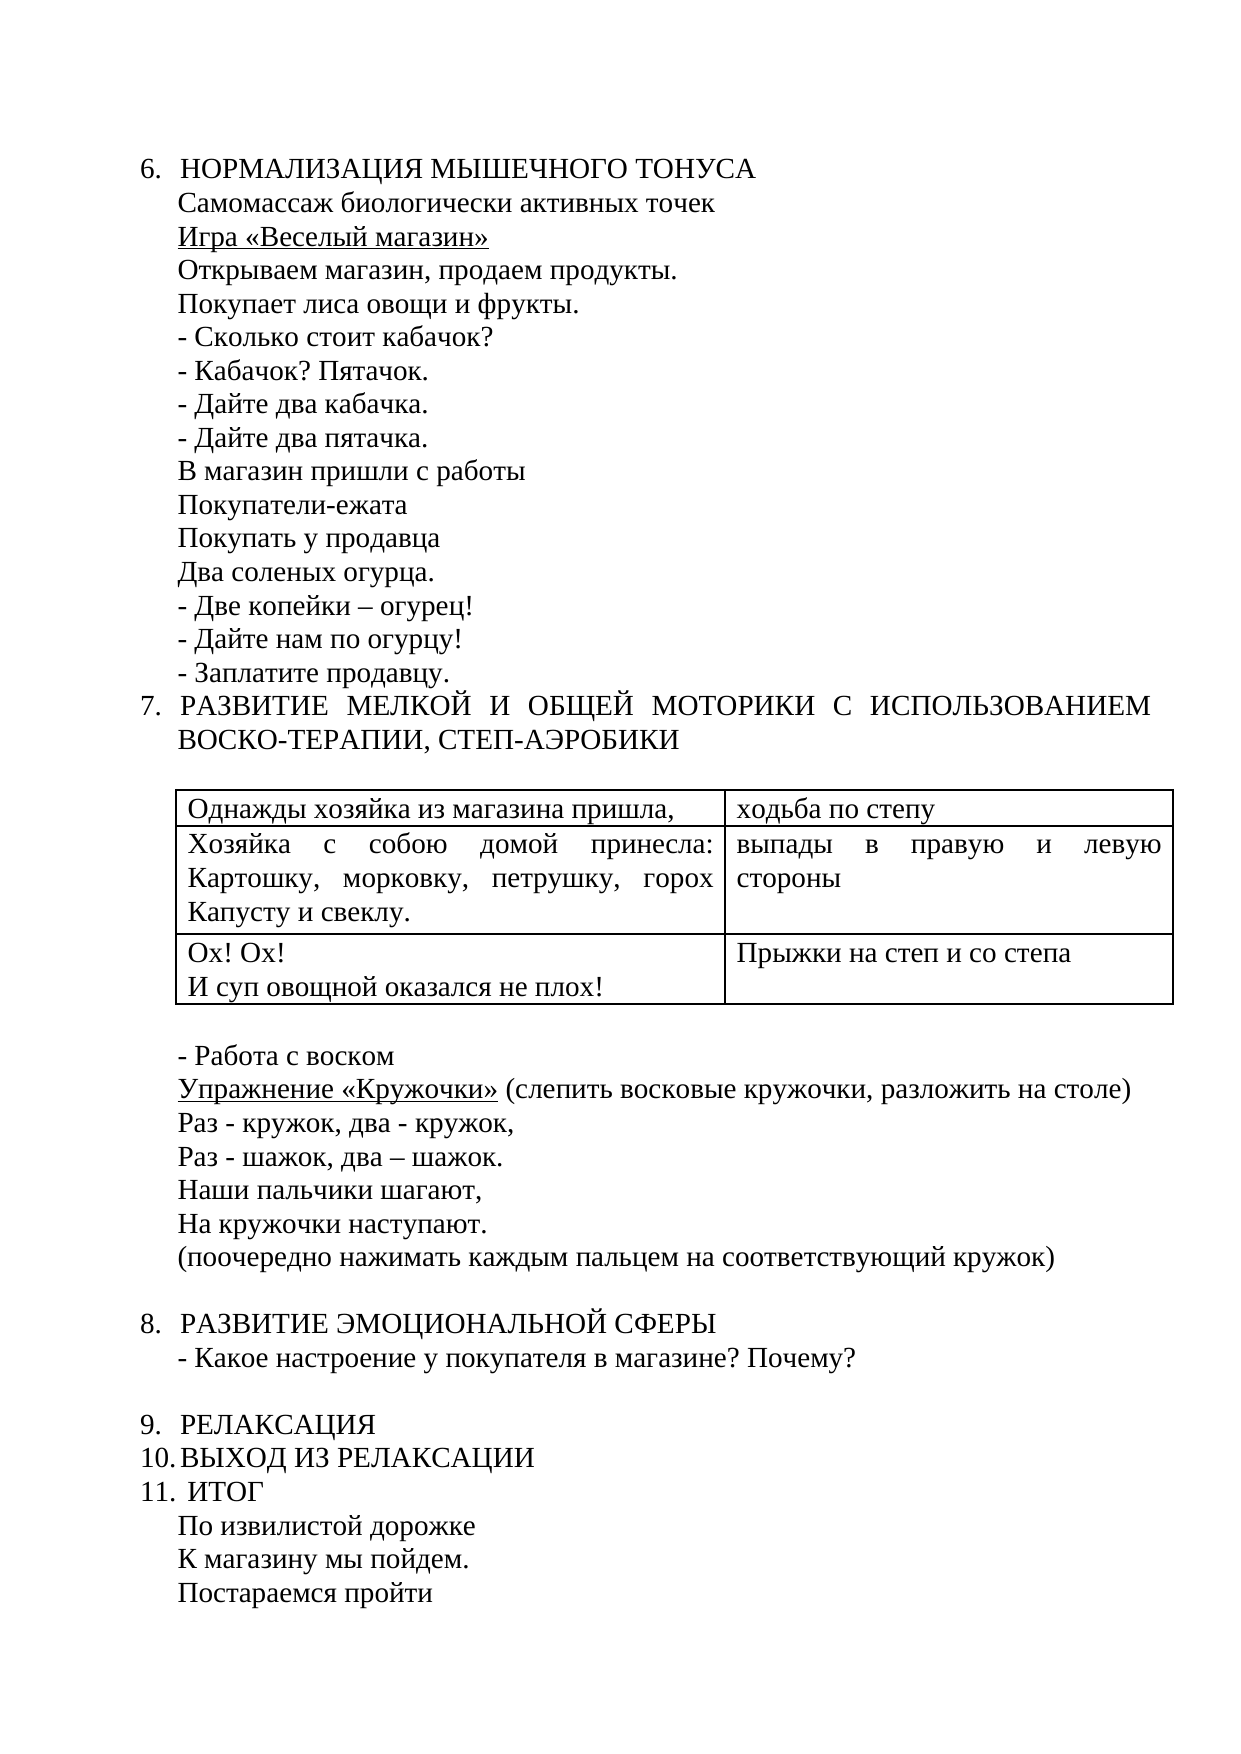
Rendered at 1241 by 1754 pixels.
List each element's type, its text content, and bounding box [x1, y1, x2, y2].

text - Две копейки – огурец! [177, 588, 1152, 621]
table_cell Ох! Ох! И суп овощной оказался не плох! [177, 935, 724, 1002]
text - Дайте два кабачка. [177, 386, 1152, 420]
text В магазин пришли с работы [177, 453, 1152, 487]
table_header Однажды хозяйка из магазина пришла, [177, 791, 724, 824]
text Два соленых огурца. [177, 554, 1152, 588]
text 10. ВЫХОД ИЗ РЕЛАКСАЦИИ [140, 1441, 1152, 1474]
text Самомассаж биологически активных точек [177, 185, 1152, 219]
text - Работа с воском [177, 1038, 1152, 1072]
text - Кабачок? Пятачок. [177, 353, 1152, 386]
text - Заплатите продавцу. [177, 655, 1152, 688]
text 6. НОРМАЛИЗАЦИЯ МЫШЕЧНОГО ТОНУСА [140, 152, 1152, 185]
table_cell Прыжки на степ и со степа [726, 935, 1172, 1002]
text - Какое настроение у покупателя в магазине? Почему? [177, 1340, 1152, 1373]
text Раз - шажок, два – шажок. [177, 1139, 1152, 1172]
text Наши пальчики шагают, [177, 1172, 1152, 1206]
text К магазину мы пойдем. [177, 1541, 1152, 1575]
text Раз - кружок, два - кружок, [177, 1105, 1152, 1139]
text 9. РЕЛАКСАЦИЯ [140, 1407, 1152, 1441]
text На кружочки наступают. [177, 1206, 1152, 1239]
text Упражнение «Кружочки» (слепить восковые кружочки, разложить на столе) [177, 1072, 1152, 1105]
text 11. ИТОГ [140, 1474, 1152, 1508]
text Покупать у продавца [177, 521, 1152, 554]
text 8. РАЗВИТИЕ ЭМОЦИОНАЛЬНОЙ СФЕРЫ [140, 1306, 1152, 1340]
table_header ходьба по степу [726, 791, 1172, 824]
table_cell выпады в правую и левую стороны [726, 827, 1172, 933]
table_cell Хозяйка с собою домой принесла: Картошку, морковку, петрушку, горох Капусту и свеклу. [177, 827, 724, 933]
text Открываем магазин, продаем продукты. [177, 252, 1152, 286]
text 7. РАЗВИТИЕ МЕЛКОЙ И ОБЩЕЙ МОТОРИКИ С ИСПОЛЬЗОВАНИЕМ ВОСКО-ТЕРАПИИ, СТЕП-АЭРОБИКИ [140, 688, 1152, 755]
text Покупатели-ежата [177, 487, 1152, 521]
text - Дайте нам по огурцу! [177, 621, 1152, 655]
text Покупает лиса овощи и фрукты. [177, 286, 1152, 319]
text - Дайте два пятачка. [177, 420, 1152, 453]
text По извилистой дорожке [177, 1508, 1152, 1541]
text Игра «Веселый магазин» [177, 219, 1152, 252]
text - Сколько стоит кабачок? [177, 319, 1152, 353]
text Постараемся пройти [177, 1575, 1152, 1608]
text (поочередно нажимать каждым пальцем на соответствующий кружок) [177, 1239, 1152, 1273]
